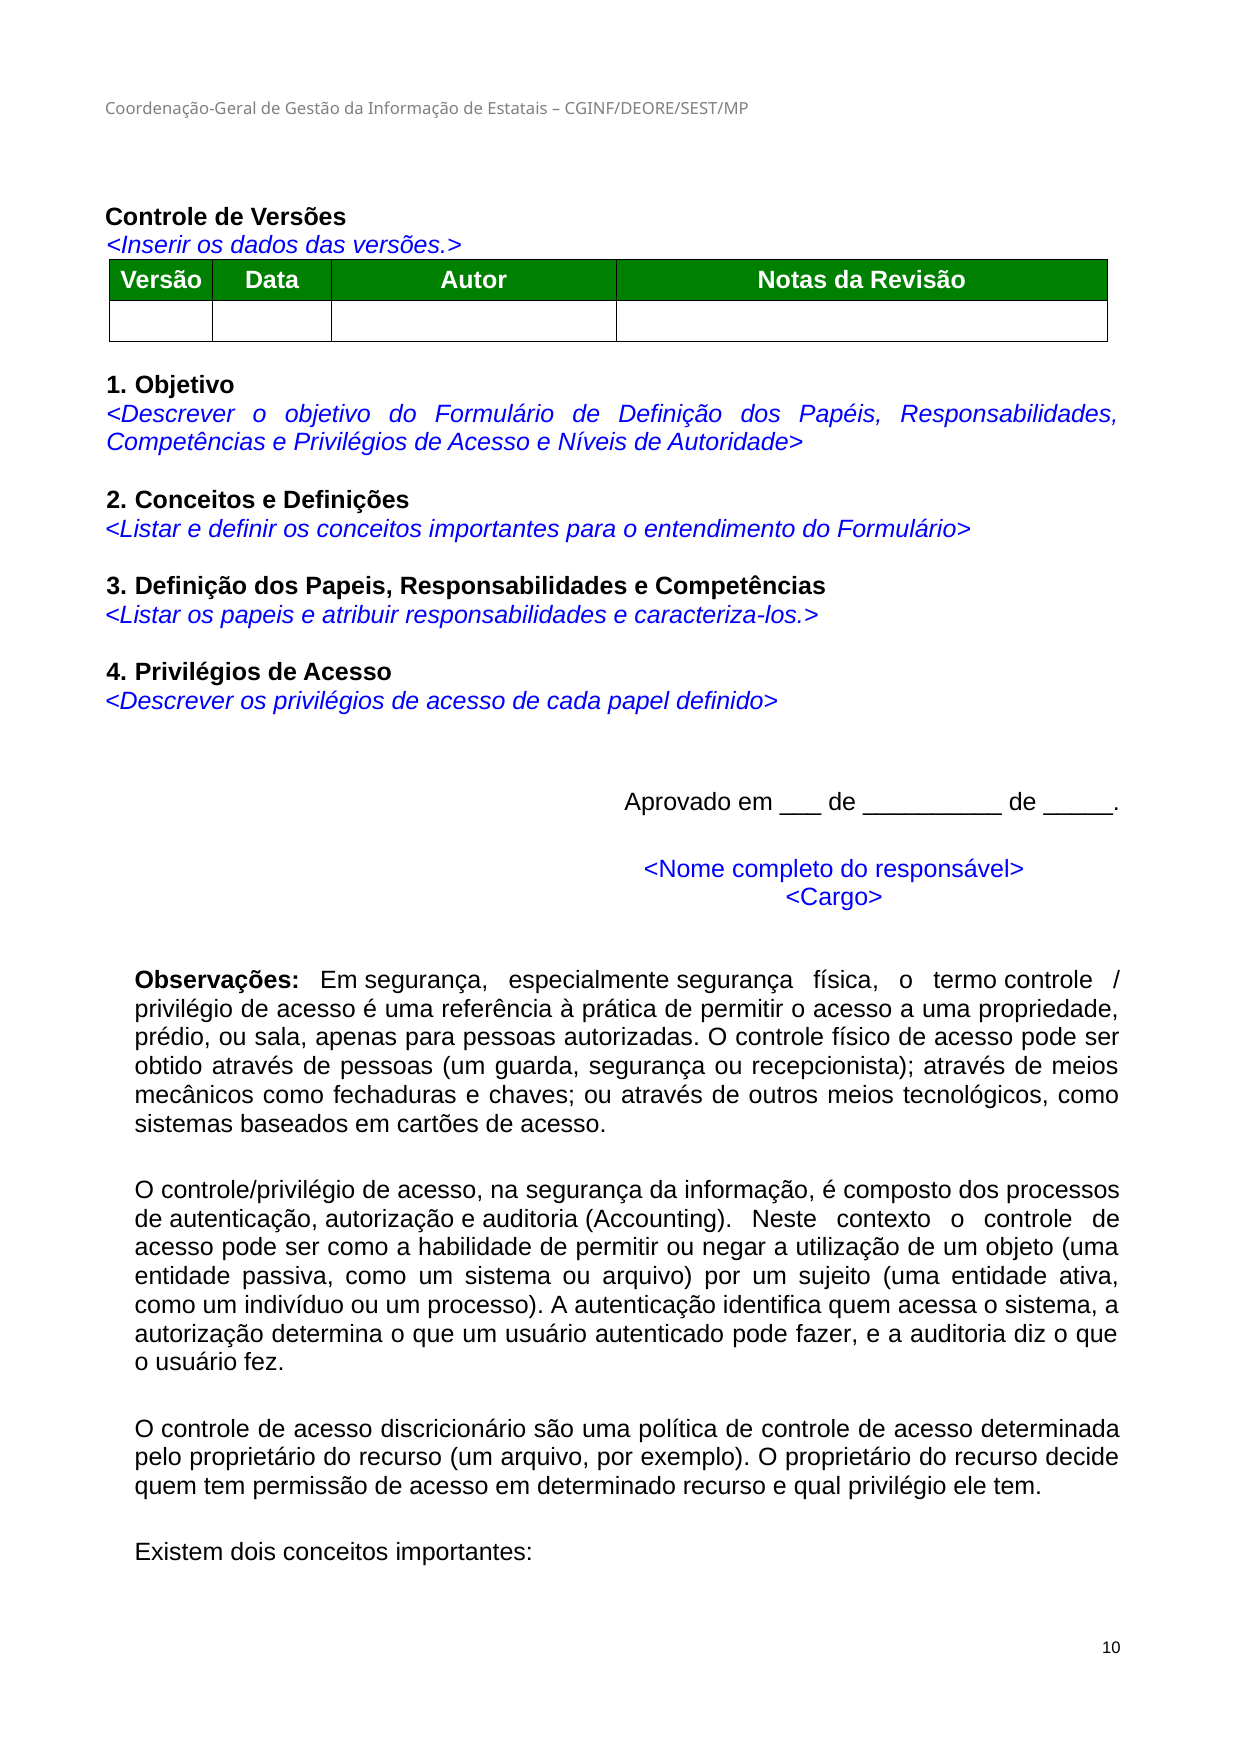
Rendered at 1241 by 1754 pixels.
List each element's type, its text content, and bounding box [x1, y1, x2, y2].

text Aprovado em ___ de __________ de _____. [134, 787, 1120, 816]
text Observações: Em segurança, especialmente segurança física, o termo controle / privilégio de acesso é uma referência à prática de permitir o acesso a uma propriedade, prédio, ou sala, apenas para pessoas autorizadas. O controle físico de acesso pode ser obtido através de pessoas (um guarda, segurança ou recepcionista); através de meios mecânicos como fechaduras e chaves; ou através de outros meios tecnológicos, como sistemas baseados em cartões de acesso. [134, 965, 1120, 1137]
list Conceitos e Definições [106, 485, 1120, 513]
text <Descrever os privilégios de acesso de cada papel definido> [105, 686, 1120, 715]
text <Inserir os dados das versões.> [106, 230, 1120, 259]
table_cell [213, 301, 331, 341]
text <Listar e definir os conceitos importantes para o entendimento do Formulário> [105, 513, 1120, 542]
text O controle/privilégio de acesso, na segurança da informação, é composto dos processos de autenticação, autorização e auditoria (Accounting). Neste contexto o controle de acesso pode ser como a habilidade de permitir ou negar a utilização de um objeto (uma entidade passiva, como um sistema ou arquivo) por um sujeito (uma entidade ativa, como um indivíduo ou um processo). A autenticação identifica quem acessa o sistema, a autorização determina o que um usuário autenticado pode fazer, e a auditoria diz o que o usuário fez. [134, 1175, 1120, 1376]
text O controle de acesso discricionário são uma política de controle de acesso determinada pelo proprietário do recurso (um arquivo, por exemplo). O proprietário do recurso decide quem tem permissão de acesso em determinado recurso e qual privilégio ele tem. [134, 1413, 1120, 1500]
list Definição dos Papeis, Responsabilidades e Competências [106, 571, 1120, 600]
text <Descrever o objetivo do Formulário de Definição dos Papéis, Responsabilidades, Competências e Privilégios de Acesso e Níveis de Autoridade> [106, 398, 1120, 456]
text Controle de Versões [105, 202, 1120, 230]
table_header Notas da Revisão [617, 260, 1107, 300]
table_cell [110, 301, 212, 341]
table_cell [332, 301, 616, 341]
table_header Data [213, 260, 331, 300]
table_cell [617, 301, 1107, 341]
list Objetivo [106, 370, 1120, 398]
table_header Autor [332, 260, 616, 300]
table_header Versão [110, 260, 212, 300]
text <Cargo> [474, 882, 1120, 911]
text Existem dois conceitos importantes: [134, 1537, 1120, 1566]
text <Nome completo do responsável> [548, 853, 1120, 882]
list Privilégios de Acesso [106, 657, 1120, 686]
text <Listar os papeis e atribuir responsabilidades e caracteriza-los.> [105, 600, 1120, 628]
